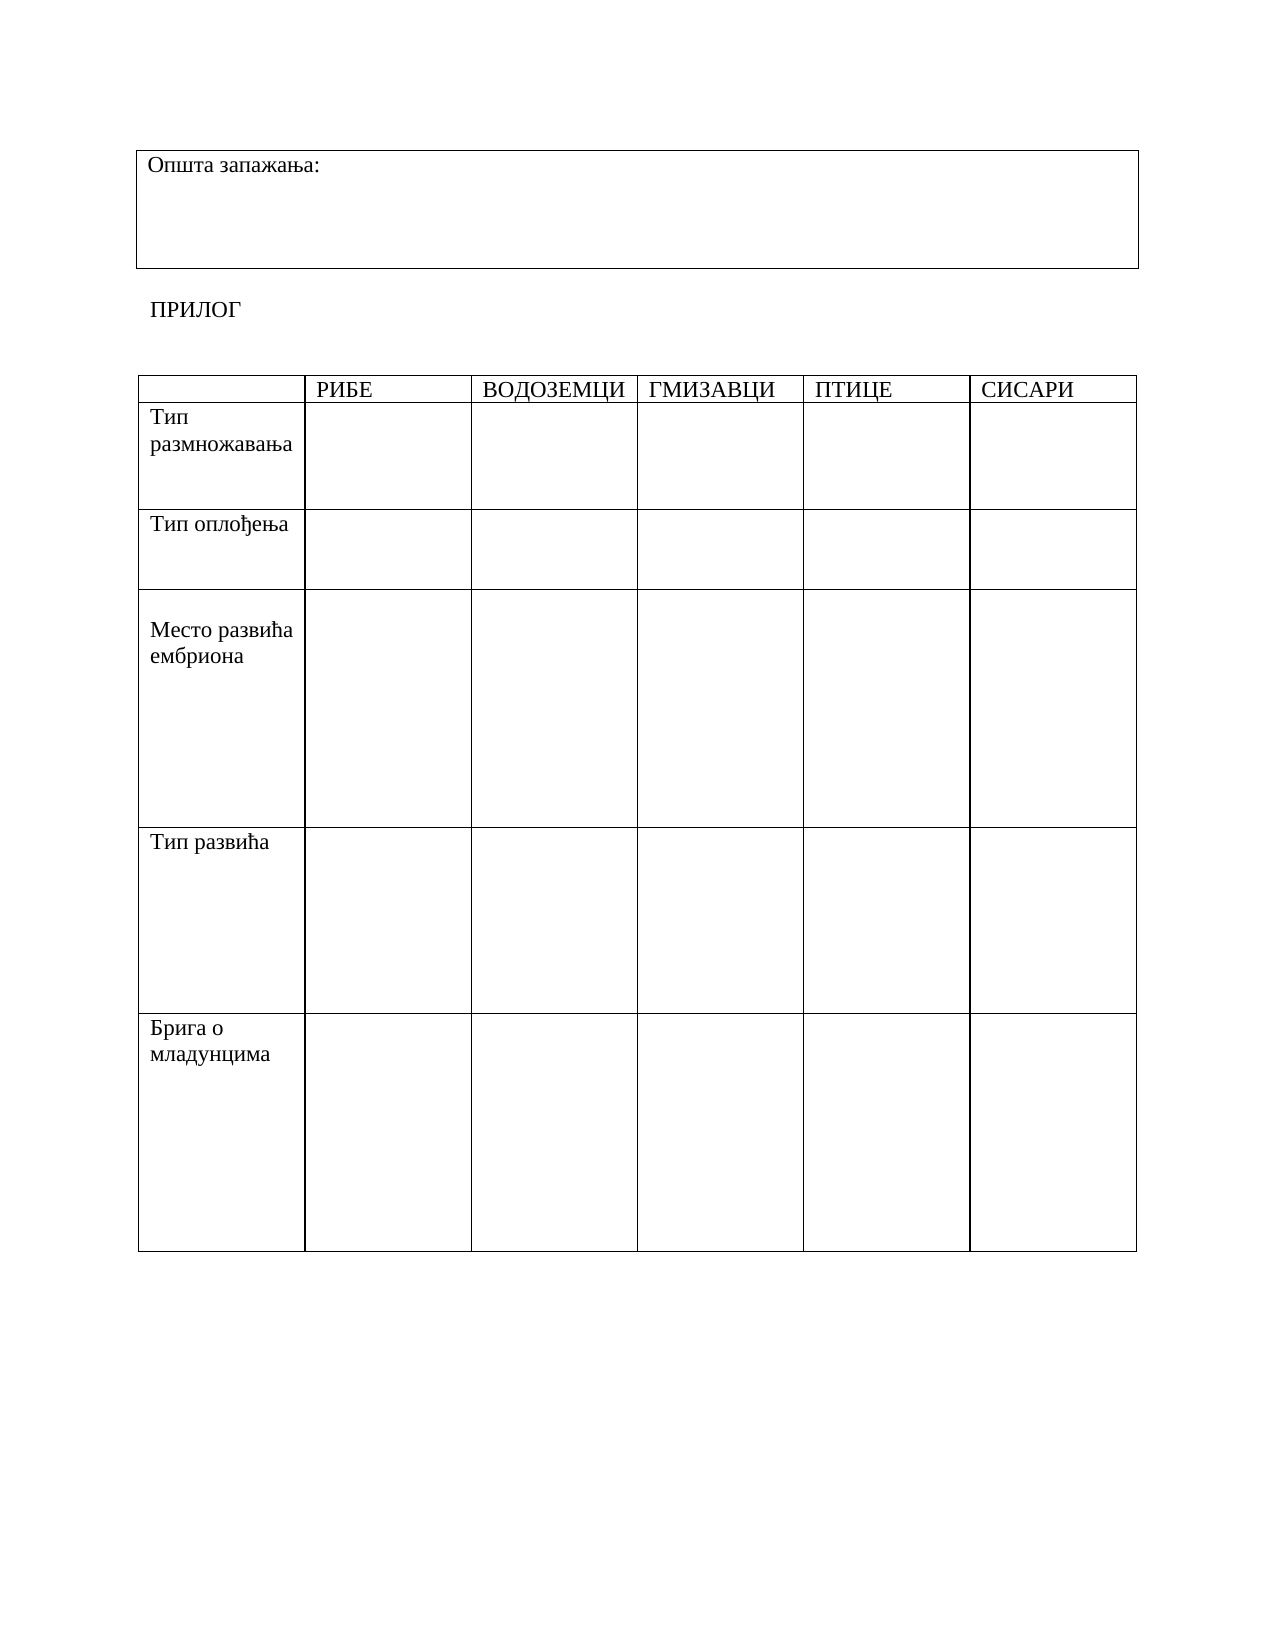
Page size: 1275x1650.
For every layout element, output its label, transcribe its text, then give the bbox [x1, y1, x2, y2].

table_cell [472, 1014, 637, 1251]
table_cell Брига о младунцима [139, 1014, 304, 1251]
table_cell [971, 828, 1136, 1012]
table_cell [472, 590, 637, 827]
table_header ВОДОЗЕМЦИ [472, 376, 637, 402]
table_cell [472, 403, 637, 509]
text ПРИЛОГ [150, 296, 1125, 322]
table_cell Општа запажања: [137, 151, 1138, 268]
table_cell [638, 403, 803, 509]
table_cell [638, 510, 803, 589]
table_cell [804, 403, 969, 509]
table_cell Место развића ембриона [139, 590, 304, 827]
table_cell [971, 403, 1136, 509]
table_cell [804, 1014, 969, 1251]
table_header РИБЕ [306, 376, 471, 402]
table_header ГМИЗАВЦИ [638, 376, 803, 402]
table_cell [306, 1014, 471, 1251]
table_cell [804, 828, 969, 1012]
table_header СИСАРИ [971, 376, 1136, 402]
table_cell [472, 828, 637, 1012]
table_cell [472, 510, 637, 589]
table_cell [638, 1014, 803, 1251]
table_cell [971, 590, 1136, 827]
table_cell [306, 828, 471, 1012]
table_cell Тип развића [139, 828, 304, 1012]
table_cell Тип оплођења [139, 510, 304, 589]
table_cell [971, 1014, 1136, 1251]
table_cell [638, 590, 803, 827]
table_cell [306, 510, 471, 589]
table_cell [971, 510, 1136, 589]
table_cell [804, 590, 969, 827]
table_cell [306, 403, 471, 509]
table_cell Тип размножавања [139, 403, 304, 509]
table_header [139, 376, 304, 402]
table_header ПТИЦЕ [804, 376, 969, 402]
table_cell [306, 590, 471, 827]
table_cell [638, 828, 803, 1012]
table_cell [804, 510, 969, 589]
